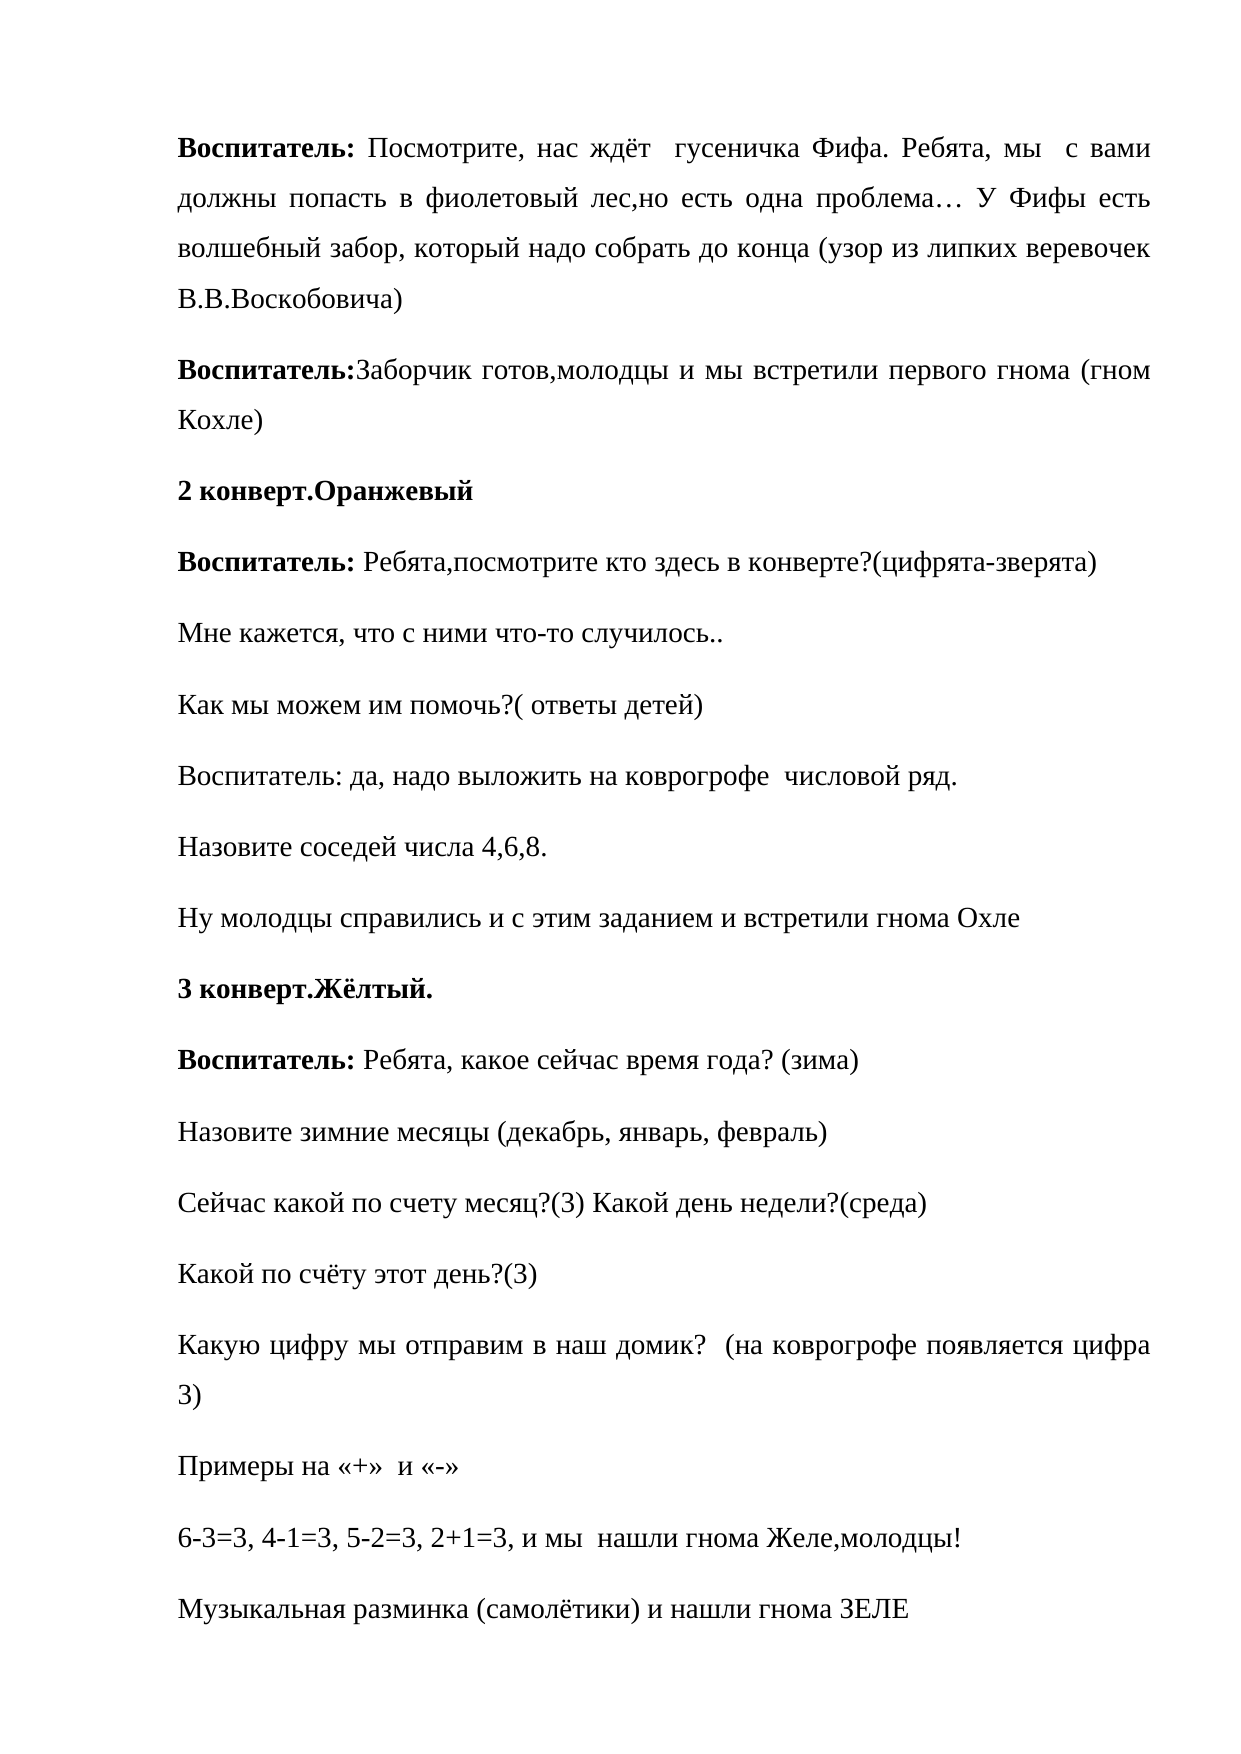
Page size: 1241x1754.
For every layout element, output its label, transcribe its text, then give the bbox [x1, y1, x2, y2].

text Воспитатель: да, надо выложить на коврогрофе числовой ряд. [177, 758, 1152, 791]
text Какую цифру мы отправим в наш домик? (на коврогрофе появляется цифра 3) [177, 1327, 1152, 1411]
text Воспитатель: Ребята,посмотрите кто здесь в конверте?(цифрята-зверята) [177, 544, 1152, 578]
text Как мы можем им помочь?( ответы детей) [177, 687, 1152, 720]
text Примеры на «+» и «-» [177, 1448, 1152, 1482]
text Воспитатель: Ребята, какое сейчас время года? (зима) [177, 1042, 1152, 1076]
text Воспитатель: Посмотрите, нас ждёт гусеничка Фифа. Ребята, мы с вами должны попасть в фиолетовый лес,но есть одна проблема… У Фифы есть волшебный забор, который надо собрать до конца (узор из липких веревочек В.В.Воскобовича) [177, 130, 1152, 314]
text Назовите соседей числа 4,6,8. [177, 829, 1152, 863]
text Музыкальная разминка (самолётики) и нашли гнома ЗЕЛЕ [177, 1591, 1152, 1624]
text Воспитатель:Заборчик готов,молодцы и мы встретили первого гнома (гном Кохле) [177, 352, 1152, 436]
text Сейчас какой по счету месяц?(3) Какой день недели?(среда) [177, 1185, 1152, 1218]
text 3 конверт.Жёлтый. [177, 971, 1152, 1005]
text Ну молодцы справились и с этим заданием и встретили гнома Охле [177, 900, 1152, 934]
text Мне кажется, что с ними что-то случилось.. [177, 616, 1152, 649]
text 2 конверт.Оранжевый [177, 473, 1152, 507]
text Назовите зимние месяцы (декабрь, январь, февраль) [177, 1114, 1152, 1147]
text Какой по счёту этот день?(3) [177, 1256, 1152, 1289]
text 6-3=3, 4-1=3, 5-2=3, 2+1=3, и мы нашли гнома Желе,молодцы! [177, 1520, 1152, 1553]
